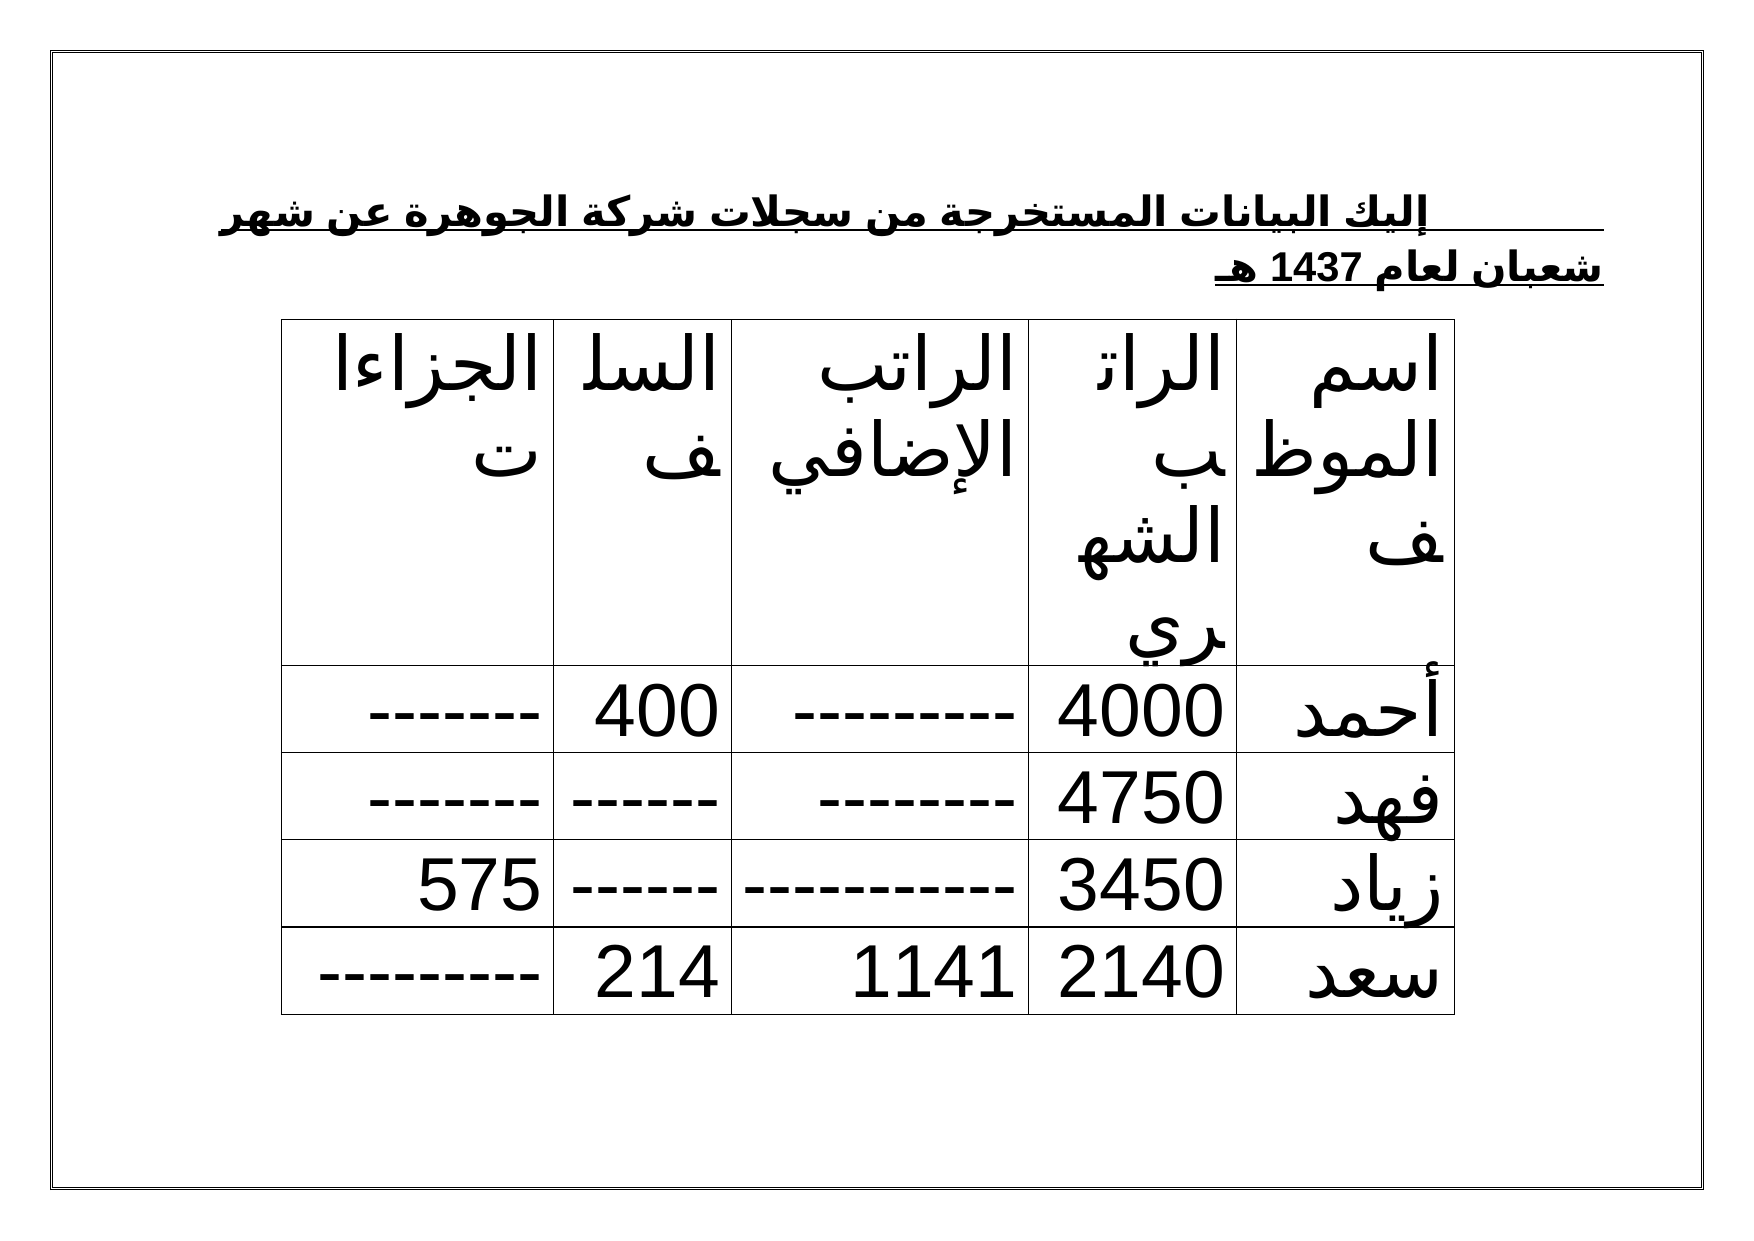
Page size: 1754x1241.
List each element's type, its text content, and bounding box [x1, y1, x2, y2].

table_cell ------ [554, 840, 731, 926]
table_cell ---------- [282, 928, 553, 1014]
table_header الراتب الإضافي [732, 320, 1028, 664]
table_cell -------- [732, 753, 1028, 839]
table_cell ------- [282, 753, 553, 839]
table_cell 1141 [732, 928, 1028, 1014]
table_header السلف [554, 320, 731, 664]
text إليك البيانات المستخرجة من سجلات شركة الجوهرة عن شهر شعبان لعام 1437 هـ [150, 187, 1604, 291]
table_cell --------- [732, 666, 1028, 752]
table_cell 2140 [1029, 928, 1236, 1014]
table_cell أحمد [1237, 666, 1454, 752]
table_cell 4000 [1029, 666, 1236, 752]
table_cell فهد [1237, 753, 1454, 839]
table_cell 4750 [1029, 753, 1236, 839]
table_cell سعد [1237, 928, 1454, 1014]
table_cell 400 [554, 666, 731, 752]
table_cell ------- [282, 666, 553, 752]
table_header الجزاءات [282, 320, 553, 664]
table_header الراتب الشهري [1029, 320, 1236, 664]
table_cell زياد [1237, 840, 1454, 926]
table_cell 3450 [1029, 840, 1236, 926]
table_cell 214 [554, 928, 731, 1014]
table_cell ------ [554, 753, 731, 839]
table_cell ----------- [732, 840, 1028, 926]
table_header اسم الموظف [1237, 320, 1454, 664]
table_cell 575 [282, 840, 553, 926]
